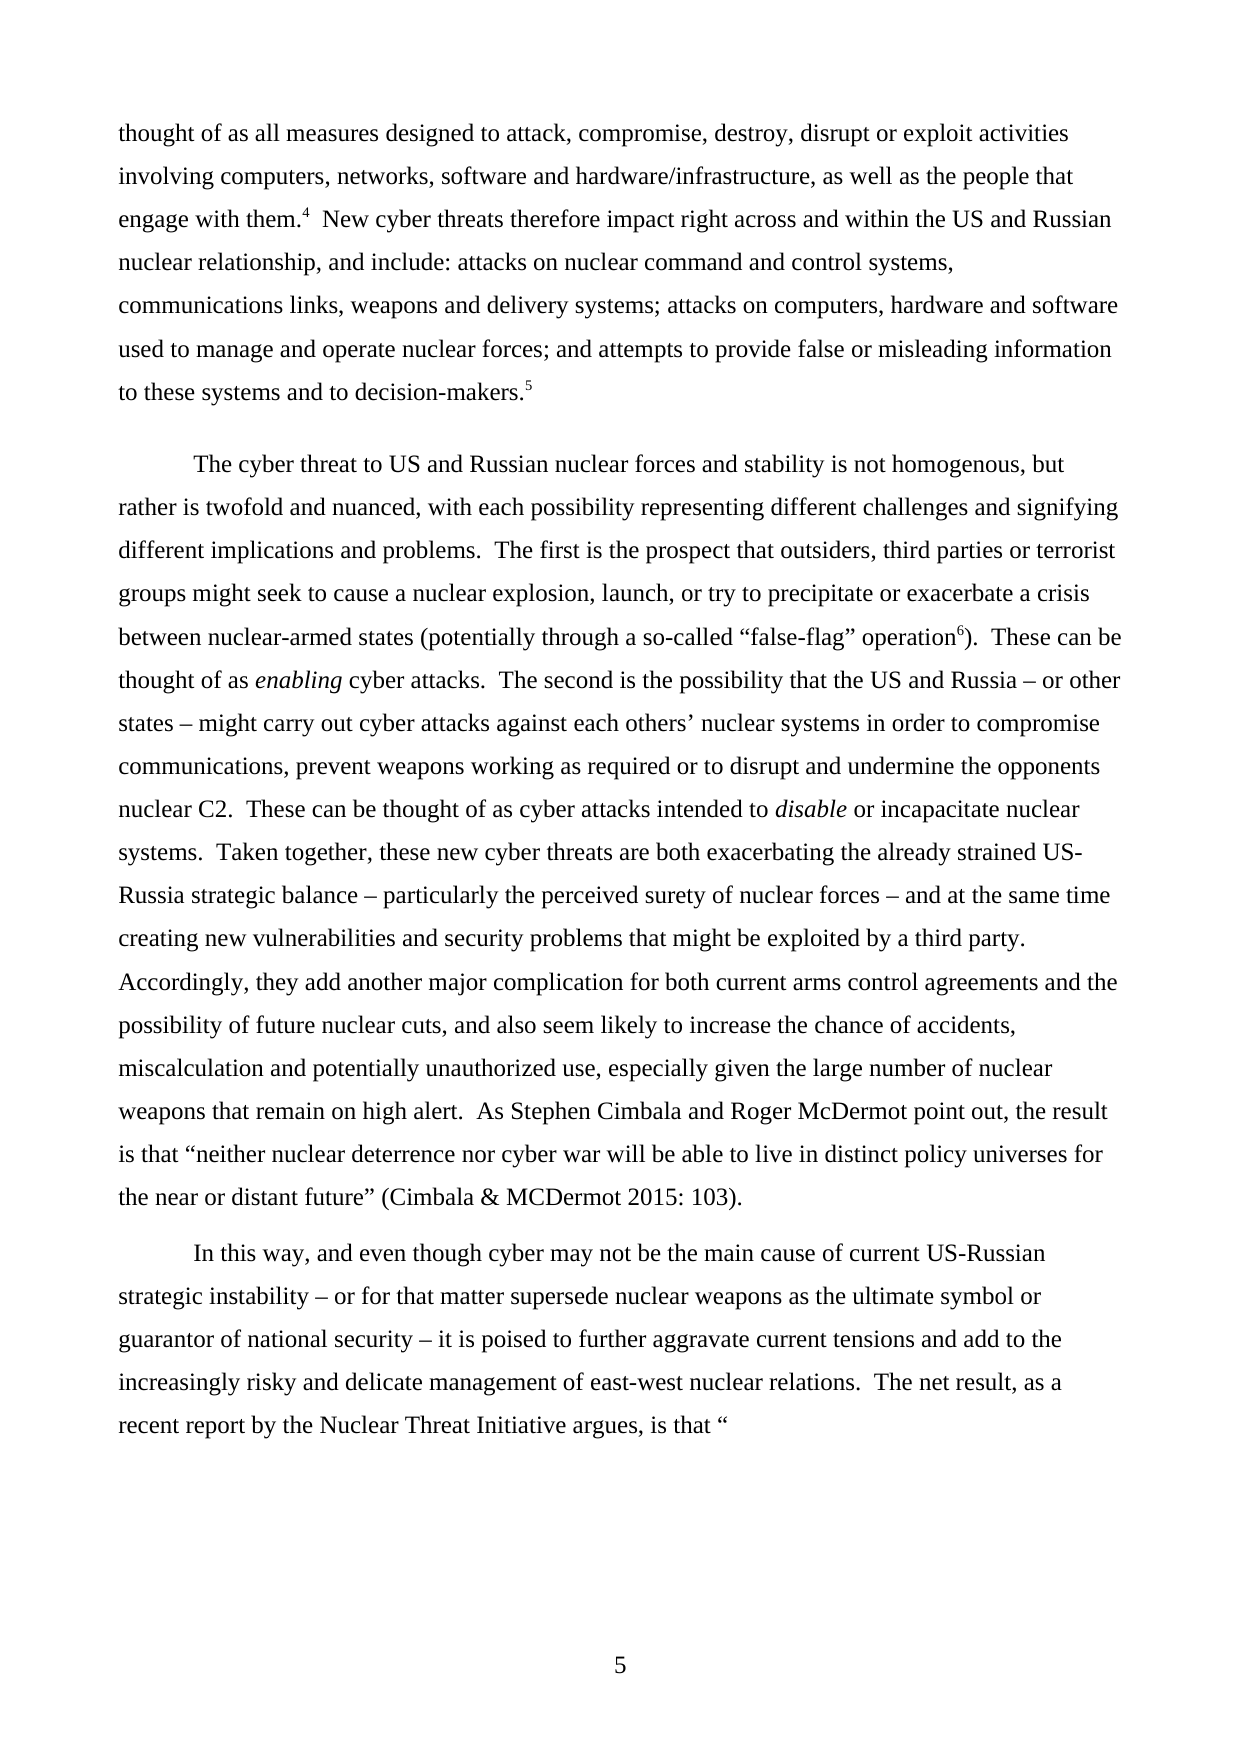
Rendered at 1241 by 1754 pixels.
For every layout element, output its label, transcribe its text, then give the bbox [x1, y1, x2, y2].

text In this way, and even though cyber may not be the main cause of current US-Russian strategic instability – or for that matter supersede nuclear weapons as the ultimate symbol or guarantor of national security – it is poised to further aggravate current tensions and add to the increasingly risky and delicate management of east-west nuclear relations. The net result, as a recent report by the Nuclear Threat Initiative argues, is that “The risk of nuclear weapons use in the Euro-Atlantic region is on the rise — and it is higher than it has ever been since the end of the Cold War” (Berls & Ratz 2015: 1). [118, 1238, 1122, 1525]
text The cyber threat to US and Russian nuclear forces and stability is not homogenous, but rather is twofold and nuanced, with each possibility representing different challenges and signifying different implications and problems. The first is the prospect that outsiders, third parties or terrorist groups might seek to cause a nuclear explosion, launch, or try to precipitate or exacerbate a crisis between nuclear-armed states (potentially through a so-called “false-flag” operation). These can be thought of as enabling cyber attacks. The second is the possibility that the US and Russia – or other states – might carry out cyber attacks against each others’ nuclear systems in order to compromise communications, prevent weapons working as required or to disrupt and undermine the opponents nuclear C2. These can be thought of as cyber attacks intended to disable or incapacitate nuclear systems. Taken together, these new cyber threats are both exacerbating the already strained US-Russia strategic balance – particularly the perceived surety of nuclear forces – and at the same time creating new vulnerabilities and security problems that might be exploited by a third party. Accordingly, they add another major complication for both current arms control agreements and the possibility of future nuclear cuts, and also seem likely to increase the chance of accidents, miscalculation and potentially unauthorized use, especially given the large number of nuclear weapons that remain on high alert. As Stephen Cimbala and Roger McDermot point out, the result is that “neither nuclear deterrence nor cyber war will be able to live in distinct policy universes for the near or distant future” (Cimbala & MCDermot 2015: 103). [118, 449, 1122, 1211]
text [118, 118, 1122, 406]
